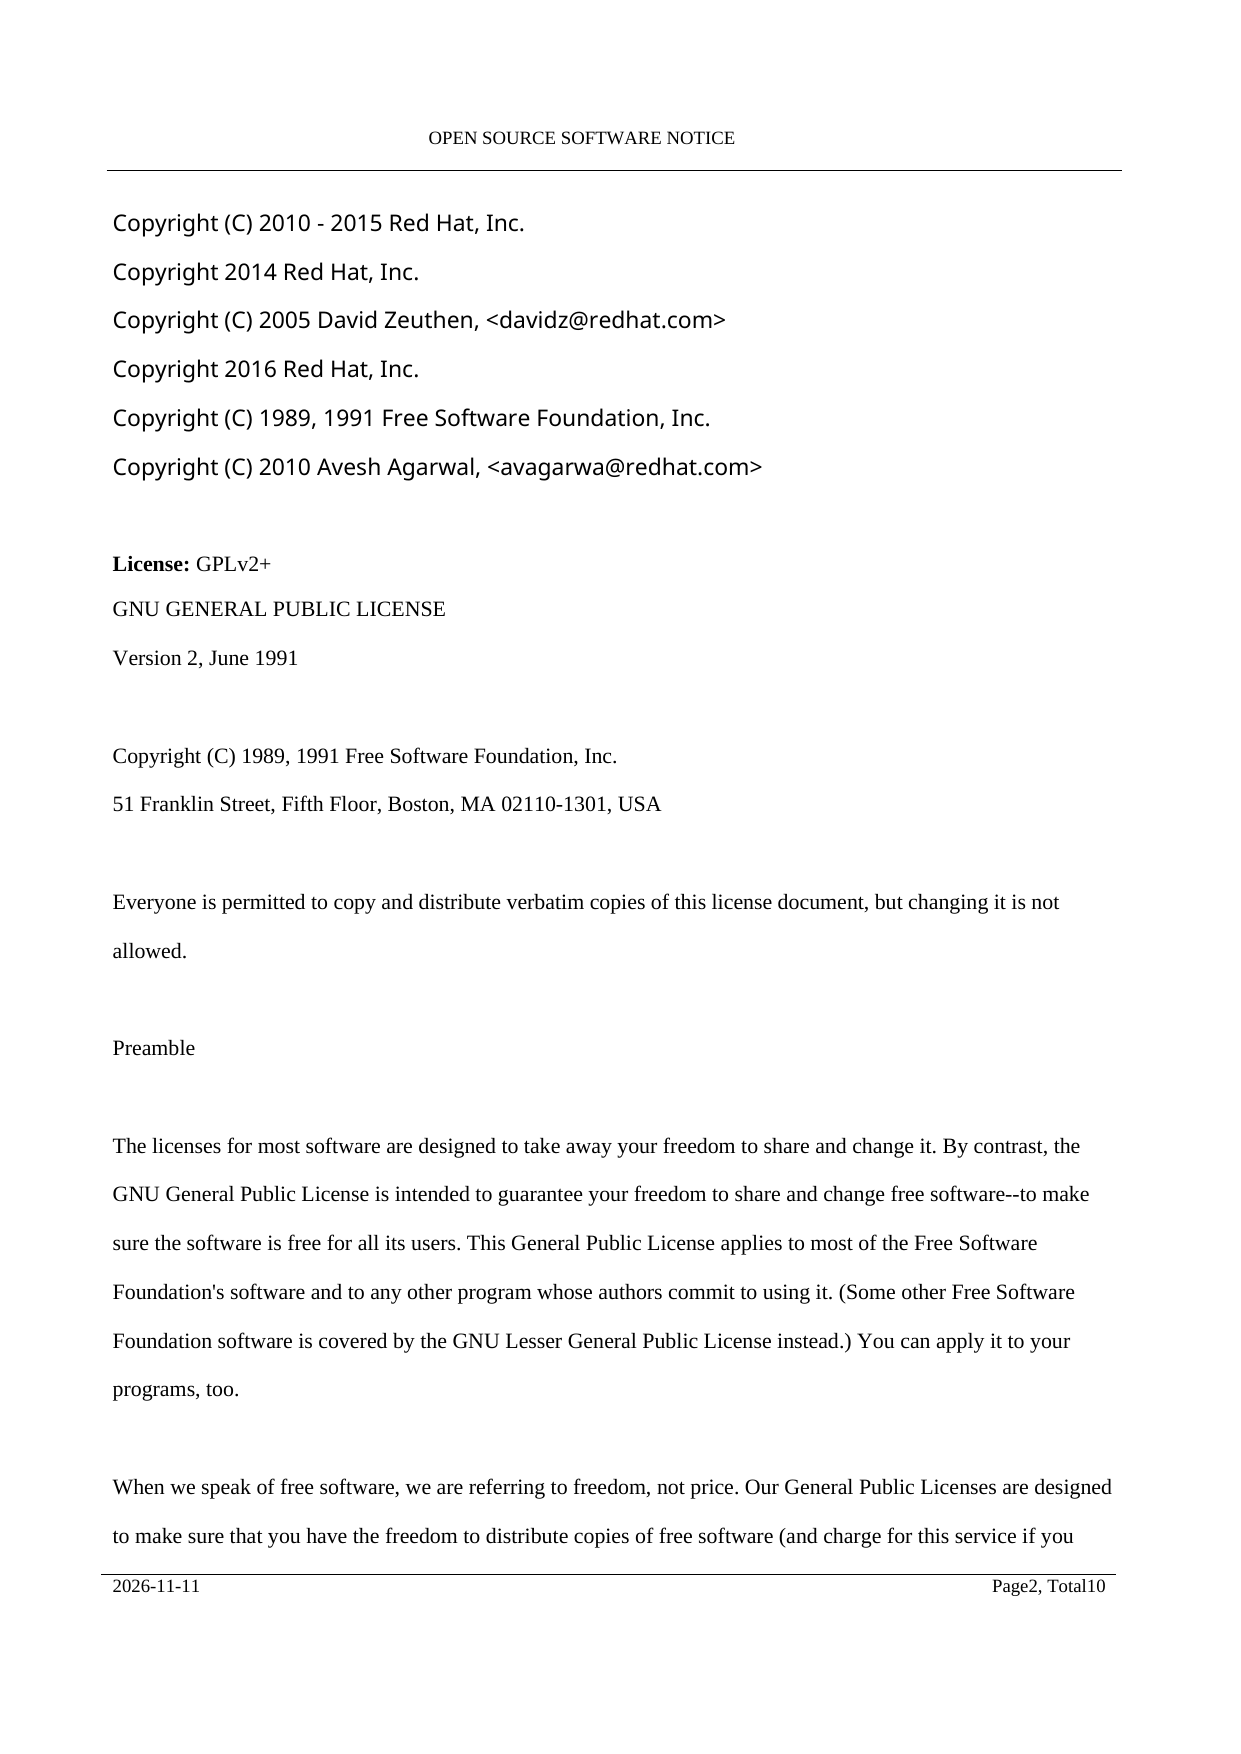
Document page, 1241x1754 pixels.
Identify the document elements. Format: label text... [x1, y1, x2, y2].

text License: GPLv2+ [112, 548, 1128, 580]
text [112, 206, 1128, 531]
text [112, 593, 1128, 1551]
